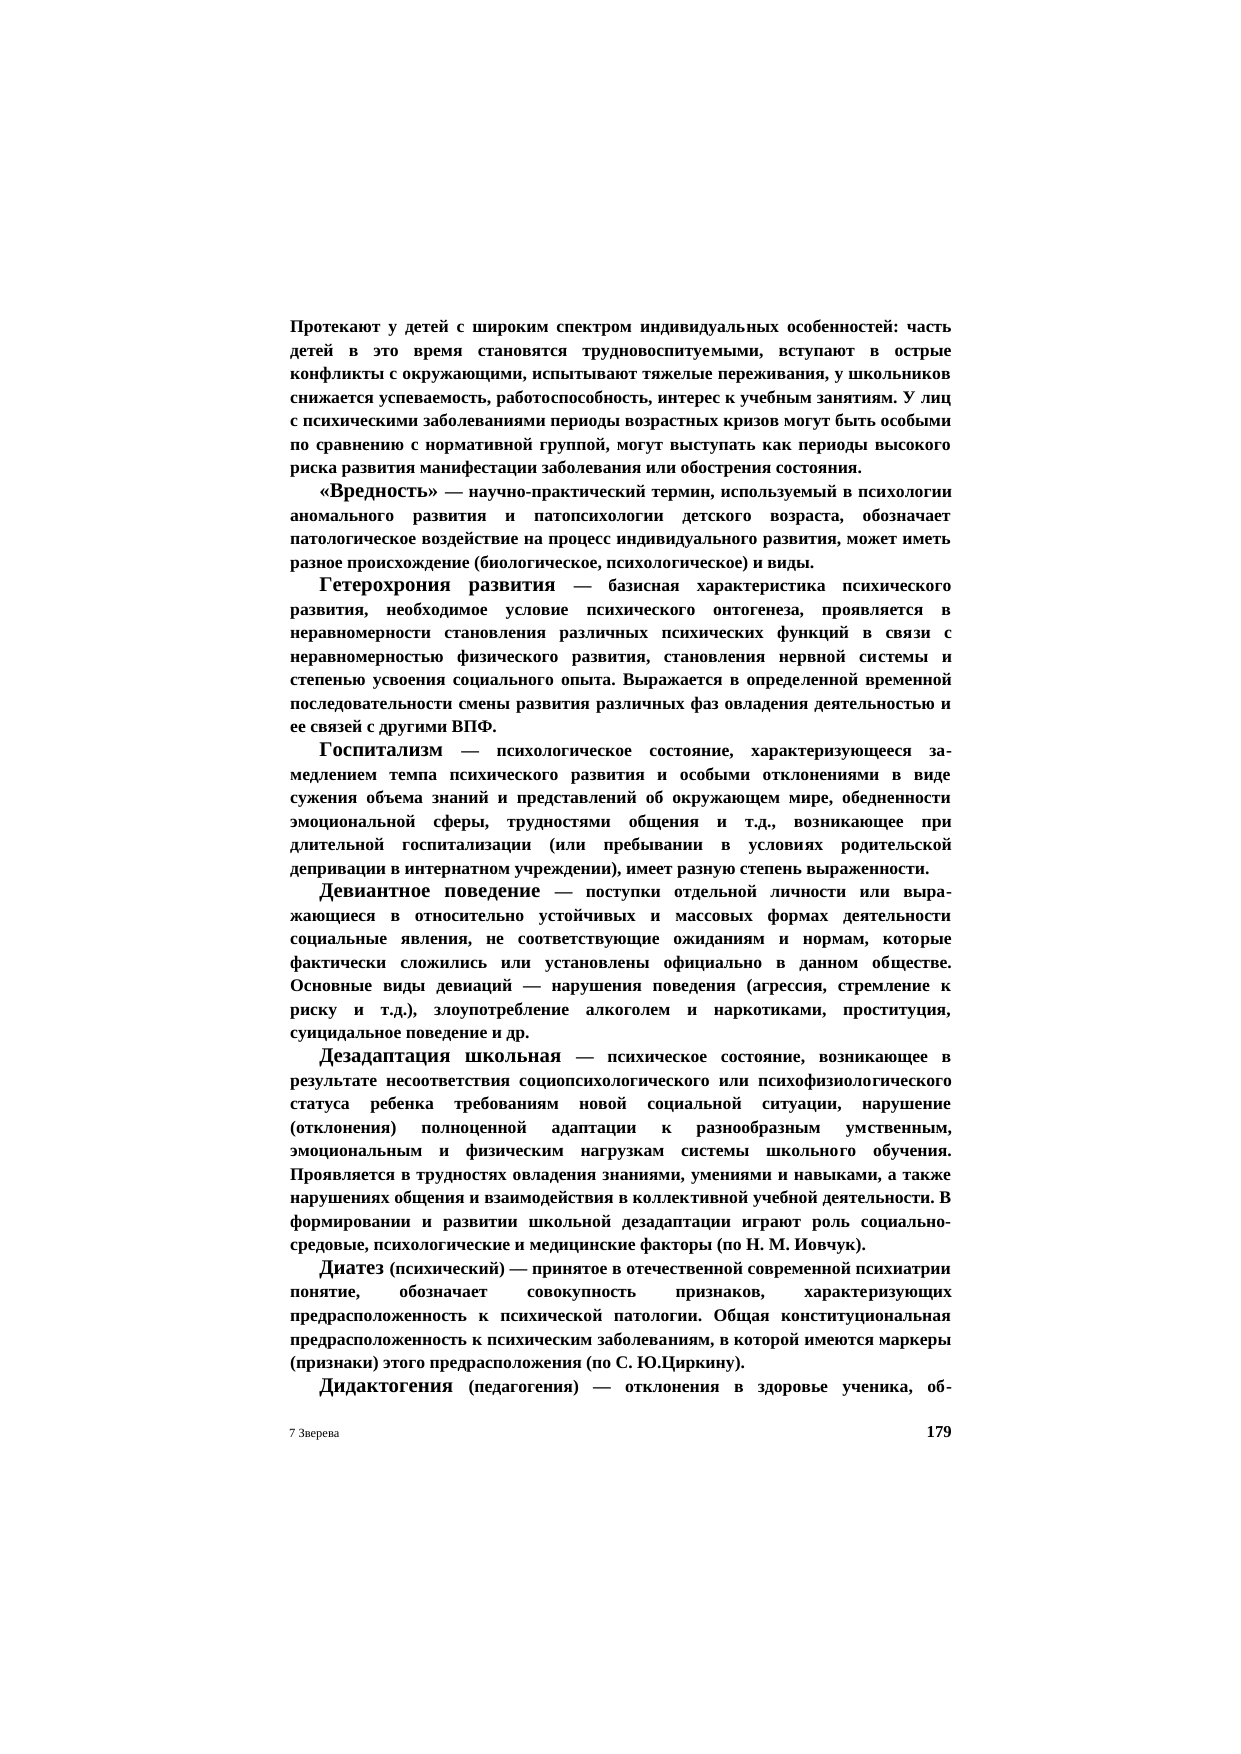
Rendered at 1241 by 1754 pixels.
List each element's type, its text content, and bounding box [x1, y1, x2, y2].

text Девиантное поведение — поступки отдельной личности или выражающиеся в относительно устойчивых и массовых формах деятельности социальные явления, не соответствующие ожиданиям и нормам, которые фактически сложились или установлены официально в данном обществе. Основные виды девиаций — нарушения поведения (агрессия, стремление к риску и т.д.), злоупотребление алкоголем и наркотиками, проституция, суицидальное поведение и др. [290, 879, 952, 1044]
text Гетерохрония развития — базисная характеристика психического развития, необходимое условие психического онтогенеза, проявляется в неравномерности становления различных психических функций в связи с неравномерностью физического развития, становления нервной системы и степенью усвоения социального опыта. Выражается в определенной временной последовательности смены развития различных фаз овладения деятельностью и ее связей с другими ВПФ. [290, 573, 952, 738]
text «Вредность» — научно-практический термин, используемый в психологии аномального развития и патопсихологии детского возраста, обозначает патологическое воздействие на процесс индивидуального развития, может иметь разное происхождение (биологическое, психологическое) и виды. [290, 479, 952, 573]
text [290, 314, 952, 479]
text Диатез (психический) — принятое в отечественной современной психиатрии понятие, обозначает совокупность признаков, характеризующих предрасположенность к психической патологии. Общая конституциональная предрасположенность к психическим заболеваниям, в которой имеются маркеры (признаки) этого предрасположения (по С. Ю.Циркину). [290, 1256, 952, 1373]
text Дезадаптация школьная — психическое состояние, возникающее в результате несоответствия социопсихологического или психофизиологического статуса ребенка требованиям новой социальной ситуации, нарушение (отклонения) полноценной адаптации к разнообразным умственным, эмоциональным и физическим нагрузкам системы школьного обучения. Проявляется в трудностях овладения знаниями, умениями и навыками, а также нарушениях общения и взаимодействия в коллективной учебной деятельности. В формировании и развитии школьной дезадаптации играют роль социально-средовые, психологические и медицинские факторы (по Н. М. Иовчук). [290, 1044, 952, 1256]
text Госпитализм — психологическое состояние, характеризующееся замедлением темпа психического развития и особыми отклонениями в виде сужения объема знаний и представлений об окружающем мире, обедненности эмоциональной сферы, трудностями общения и т.д., возникающее при длительной госпитализации (или пребывании в условиях родительской депривации в интернатном учреждении), имеет разную степень выраженности. [290, 738, 952, 879]
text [290, 1373, 952, 1397]
